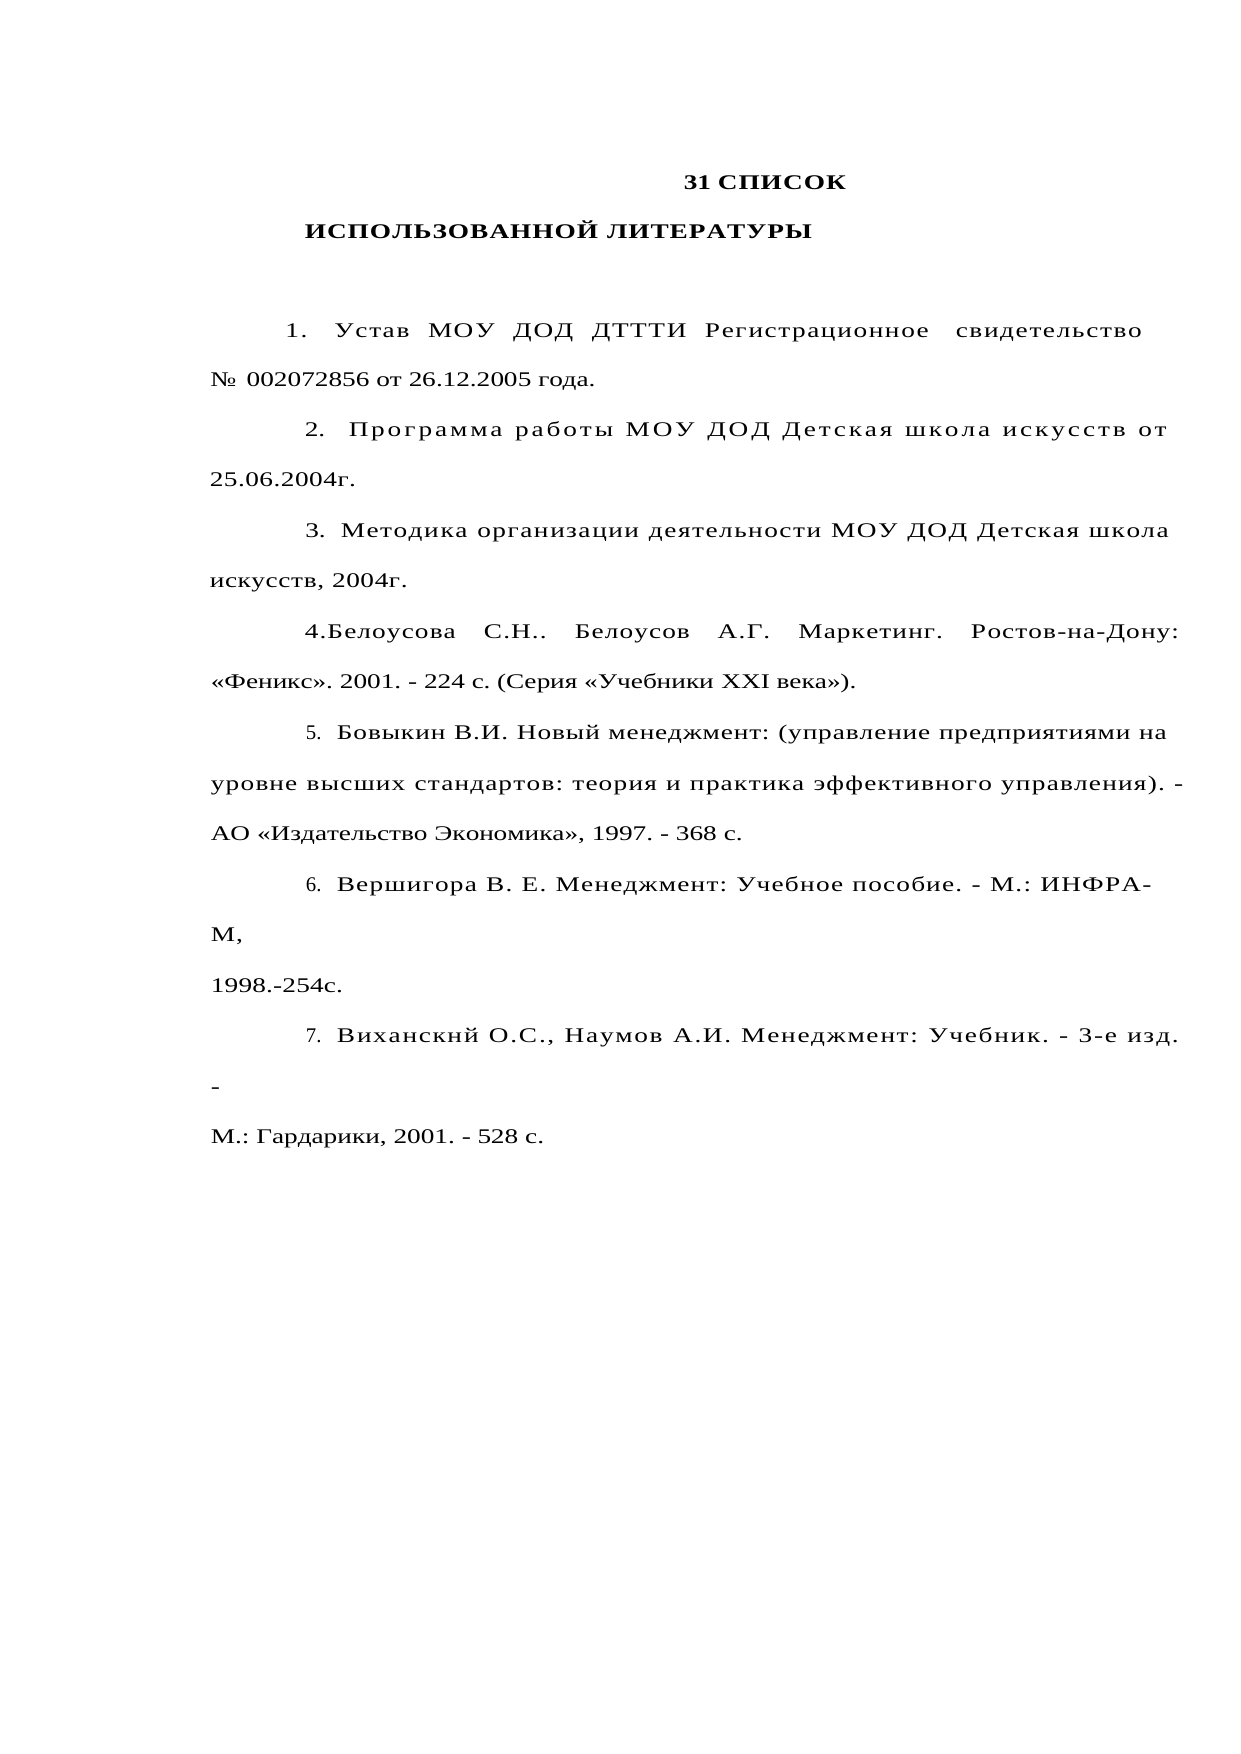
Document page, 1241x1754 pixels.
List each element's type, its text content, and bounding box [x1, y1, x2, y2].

text 31 СПИСОК ИСПОЛЬЗОВАННОЙ ЛИТЕРАТУРЫ [304, 150, 994, 248]
list Виханскнй О.С., Наумов А.И. Менеджмент: Учебник. - 3-е изд. - М.: Гардарики, 2001. - 528 с. [211, 1002, 1186, 1154]
list Вершигора В. Е. Менеджмент: Учебное пособие. - М.: ИНФРА-М, 1998.-254с. [211, 851, 1186, 1002]
text 1. Устав МОУ ДОД ДТТТИ Регистрационное свидетельство № 002072856 от 26.12.2005 года. [210, 298, 1186, 396]
list Бовыкин В.И. Новый менеджмент: (управление предприятиями на уровне высших стандартов: теория и практика эффективного управления). - АО «Издательство Экономика», 1997. - 368 с. [211, 699, 1186, 851]
text 4.Белоусова С.Н.. Белоусов А.Г. Маркетинг. Ростов-на-Дону: «Феникс». 2001. - 224 с. (Серия «Учебники XXI века»). [211, 598, 1182, 699]
text 3. Методика организации деятельности МОУ ДОД Детская школа искусств, 2004г. [209, 497, 1186, 598]
text 2. Программа работы МОУ ДОД Детская школа искусств от 25.06.2004г. [209, 396, 1186, 497]
